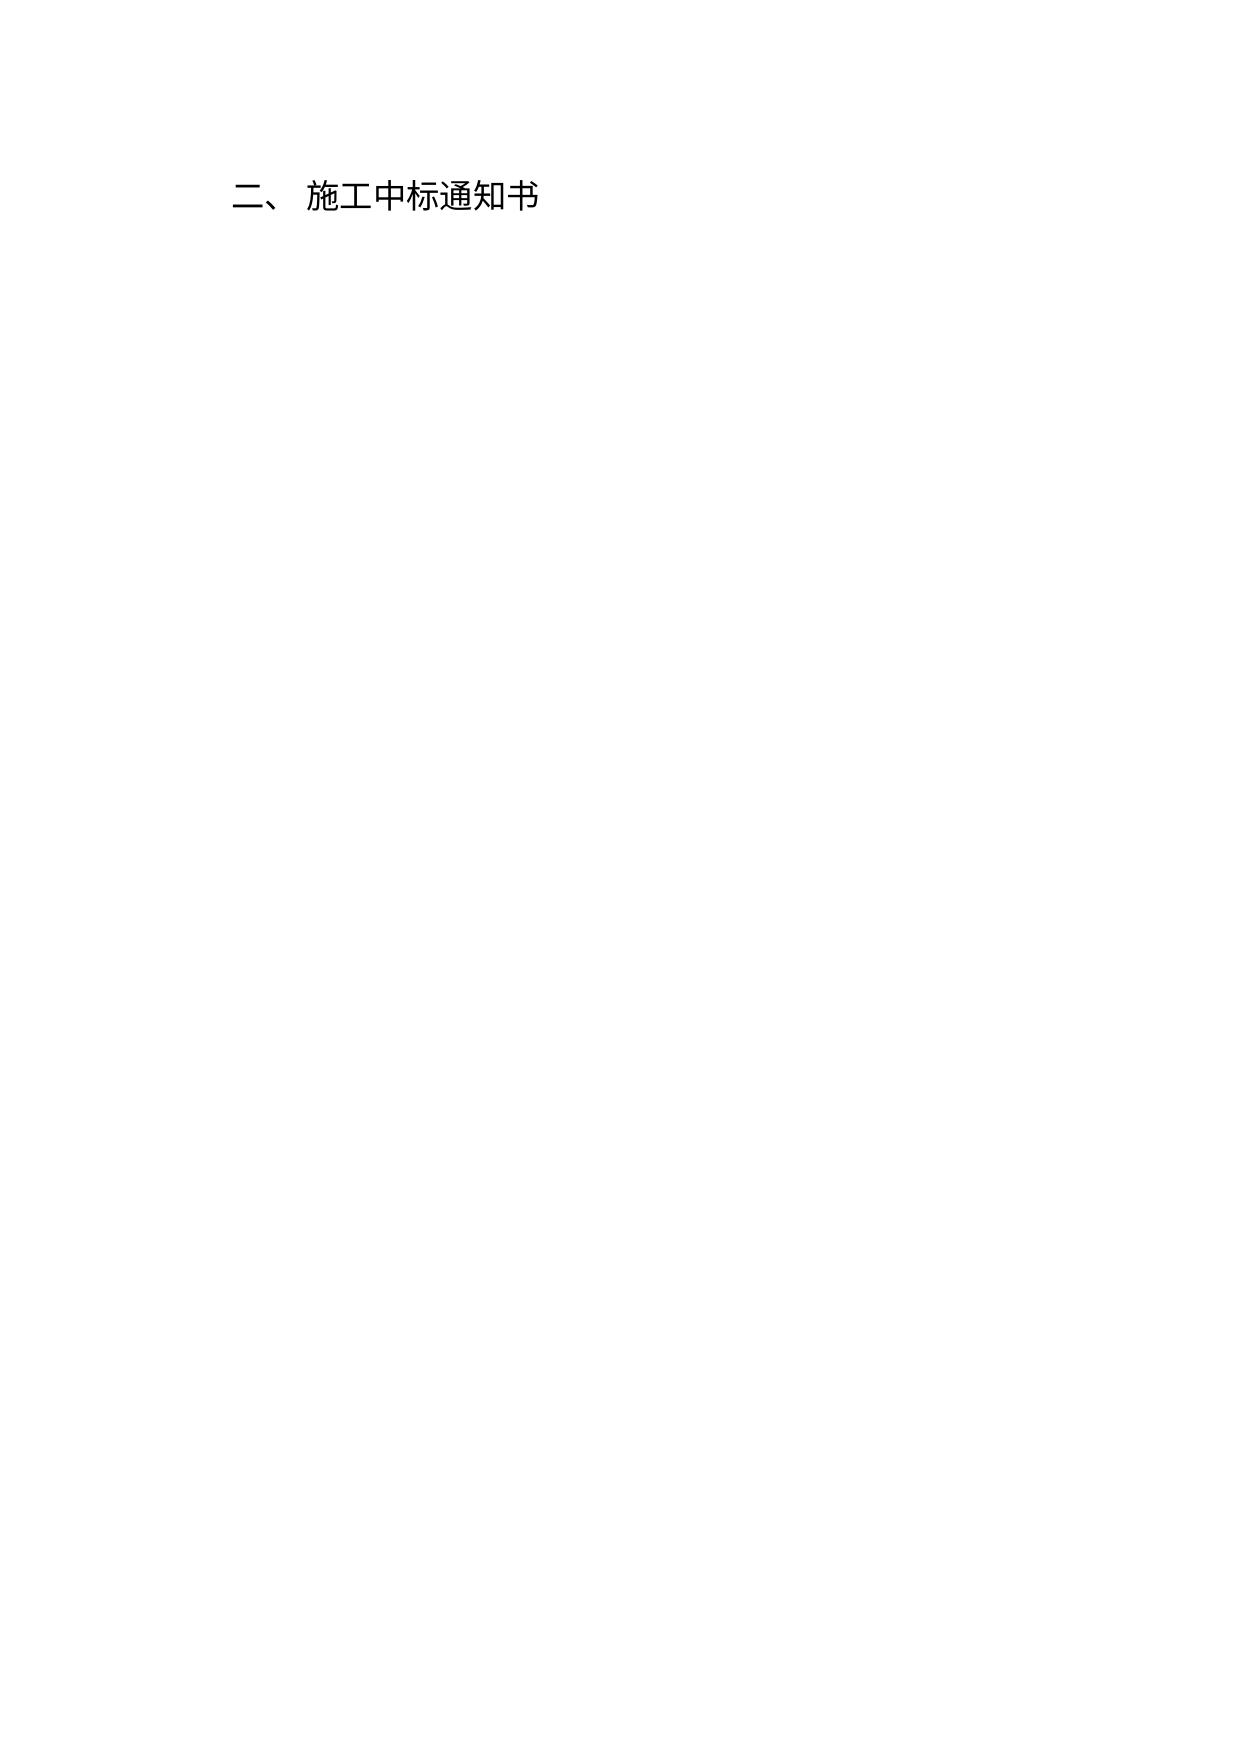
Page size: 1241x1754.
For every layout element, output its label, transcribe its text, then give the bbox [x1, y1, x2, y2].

list 施工中标通知书 [231, 162, 1107, 227]
